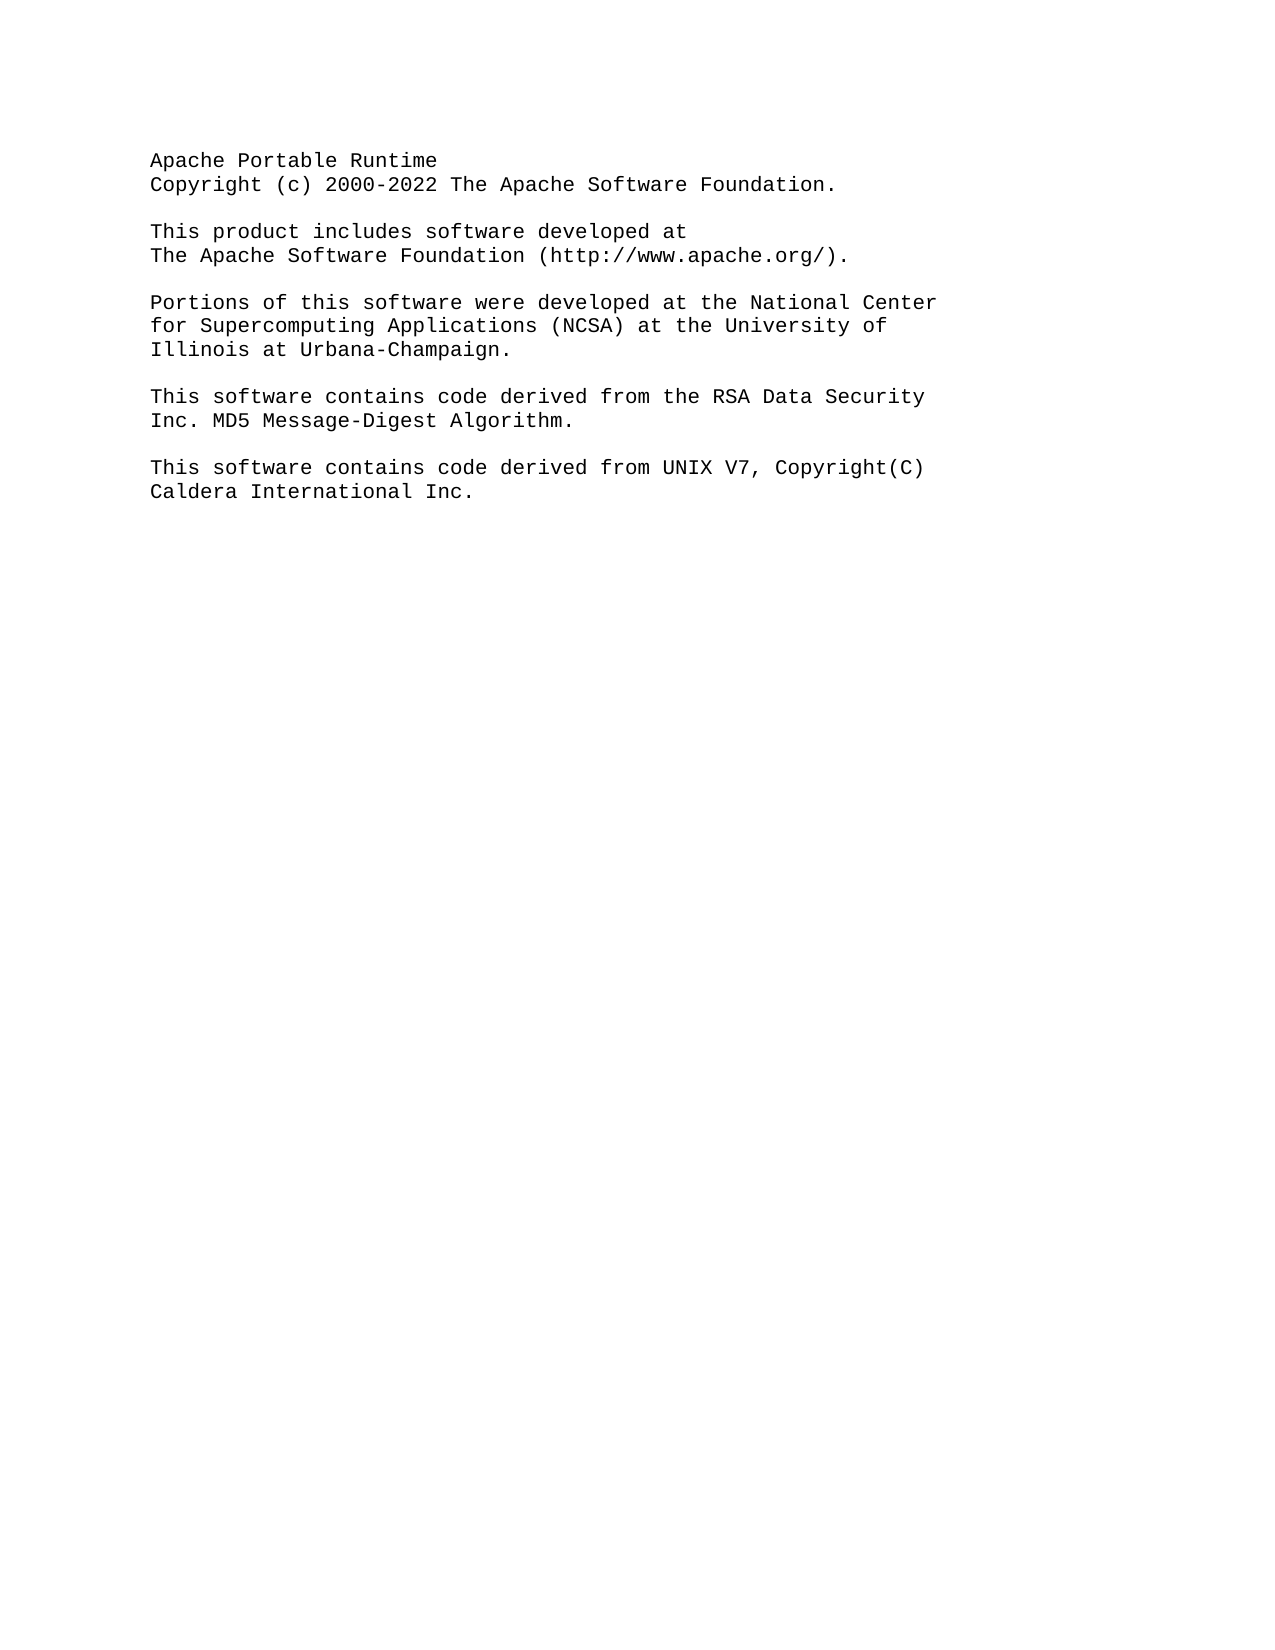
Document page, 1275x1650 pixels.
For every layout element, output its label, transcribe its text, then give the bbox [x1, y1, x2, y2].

text Inc. MD5 Message-Digest Algorithm. [150, 410, 1125, 434]
text Illinois at Urbana-Champaign. [150, 339, 1125, 363]
text Portions of this software were developed at the National Center [150, 292, 1125, 316]
text The Apache Software Foundation (http://www.apache.org/). [150, 244, 1125, 268]
text Apache Portable Runtime [150, 150, 1125, 174]
text Caldera International Inc. [150, 481, 1125, 505]
text for Supercomputing Applications (NCSA) at the University of [150, 316, 1125, 339]
text This product includes software developed at [150, 221, 1125, 244]
text This software contains code derived from UNIX V7, Copyright(C) [150, 457, 1125, 481]
text Copyright (c) 2000-2022 The Apache Software Foundation. [150, 174, 1125, 197]
text This software contains code derived from the RSA Data Security [150, 386, 1125, 410]
